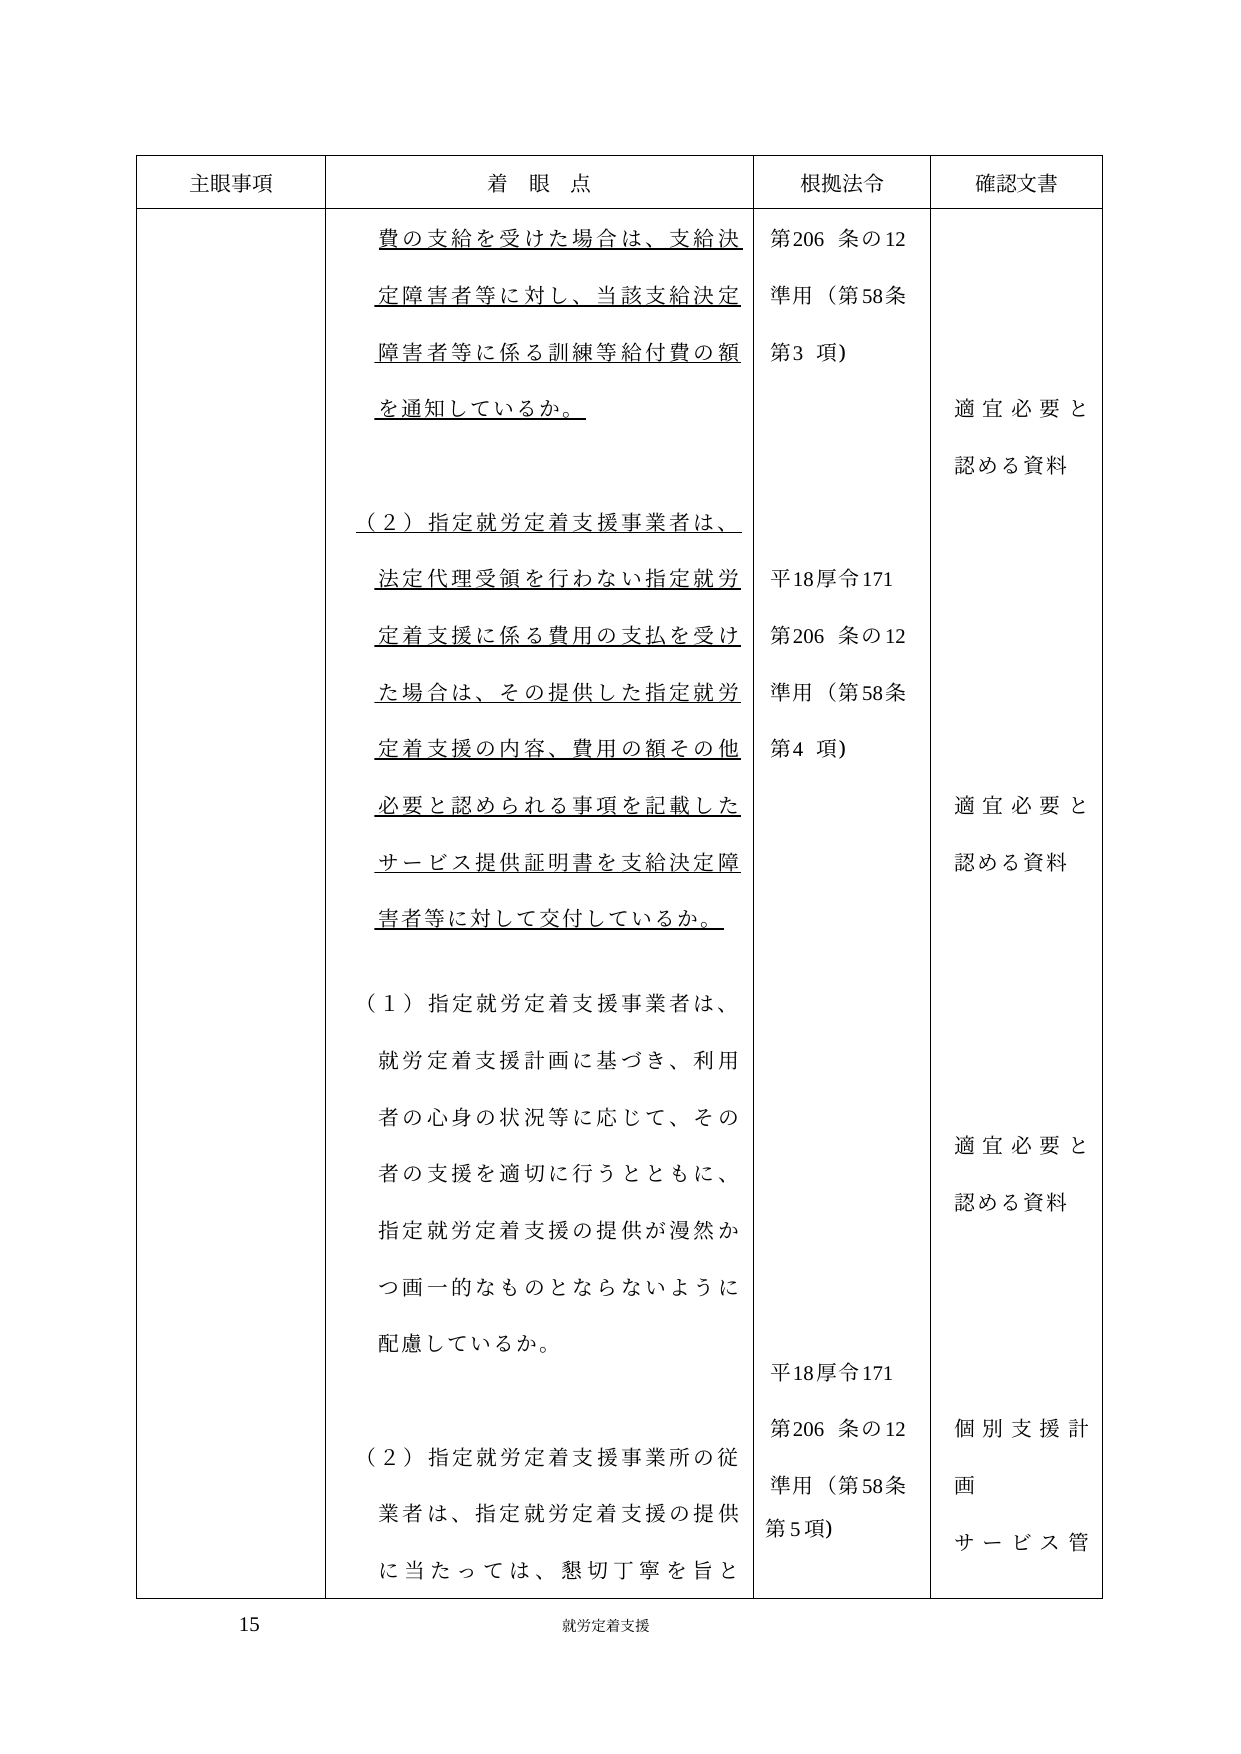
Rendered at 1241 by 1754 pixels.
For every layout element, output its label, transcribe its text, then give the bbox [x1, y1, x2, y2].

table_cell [754, 209, 930, 1598]
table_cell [326, 209, 753, 1598]
table_header 根拠法令 [754, 156, 930, 208]
table_header 確認文書 [931, 156, 1102, 208]
table_header 着 眼 点 [326, 156, 753, 208]
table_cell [931, 209, 1102, 1598]
table_header 主眼事項 [137, 156, 325, 208]
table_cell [137, 209, 325, 1598]
